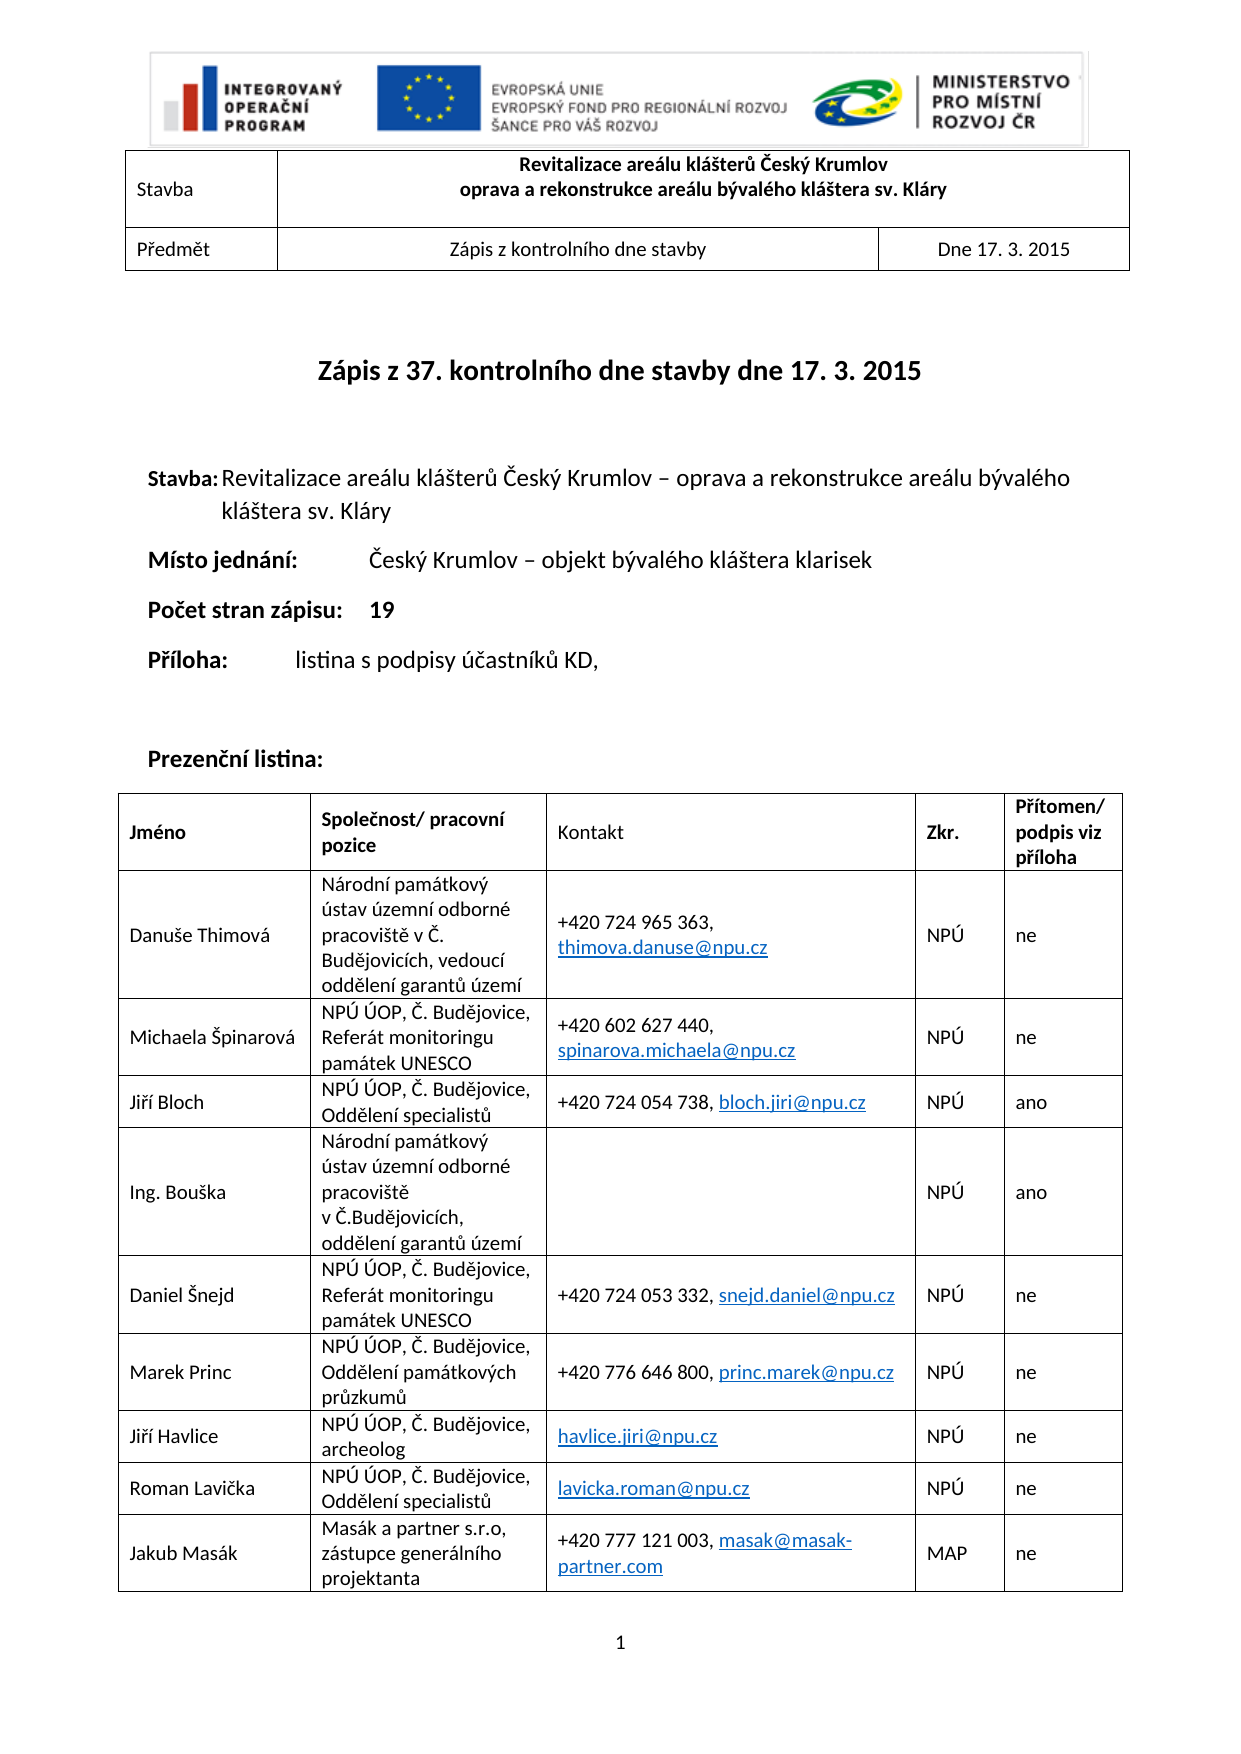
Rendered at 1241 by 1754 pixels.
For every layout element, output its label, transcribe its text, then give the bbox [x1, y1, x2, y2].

table_cell +420 724 965 363, thimova.danuse@npu.cz [547, 871, 915, 998]
table_header Jméno [119, 794, 310, 870]
table_cell ano [1005, 1076, 1122, 1127]
table_cell Michaela Špinarová [119, 999, 310, 1075]
table_cell ne [1005, 1411, 1122, 1462]
text Prezenční listina: [148, 743, 1093, 773]
table_cell ano [1005, 1128, 1122, 1255]
table_cell +420 777 121 003, masak@masak-partner.com [547, 1515, 915, 1591]
table_cell +420 724 053 332, snejd.daniel@npu.cz [547, 1256, 915, 1333]
table_cell [547, 1128, 915, 1255]
table_cell MAP [916, 1515, 1004, 1591]
picture [147, 51, 1090, 149]
table_cell NPÚ ÚOP, Č. Budějovice, Oddělení specialistů [311, 1463, 546, 1514]
table_cell NPÚ [916, 1411, 1004, 1462]
table_cell Jiří Bloch [119, 1076, 310, 1127]
table_cell NPÚ ÚOP, Č. Budějovice, Oddělení památkových průzkumů [311, 1334, 546, 1410]
text Zápis z 37. kontrolního dne stavby dne 17. 3. 2015 [148, 352, 1093, 388]
table_cell havlice.jiri@npu.cz [547, 1411, 915, 1462]
text Příloha: listina s podpisy účastníků KD, [148, 644, 1093, 674]
table_cell ne [1005, 1334, 1122, 1410]
table_cell Národní památkový ústav územní odborné pracoviště v Č.Budějovicích, oddělení garantů území [311, 1128, 546, 1255]
text Počet stran zápisu: 19 [148, 594, 1093, 625]
table_header Kontakt [547, 794, 915, 870]
table_cell NPÚ [916, 1334, 1004, 1410]
table_cell Masák a partner s.r.o, zástupce generálního projektanta [311, 1515, 546, 1591]
table_cell Národní památkový ústav územní odborné pracoviště v Č. Budějovicích, vedoucí oddělení garantů území [311, 871, 546, 998]
table_cell Jiří Havlice [119, 1411, 310, 1462]
table_cell NPÚ ÚOP, Č. Budějovice, Referát monitoringu památek UNESCO [311, 999, 546, 1075]
text Stavba: Revitalizace areálu klášterů Český Krumlov – oprava a rekonstrukce areálu bývalého kláštera sv. Kláry [148, 462, 1093, 526]
table_cell Ing. Bouška [119, 1128, 310, 1255]
table_cell Jakub Masák [119, 1515, 310, 1591]
text Místo jednání: Český Krumlov – objekt bývalého kláštera klarisek [148, 545, 1093, 575]
table_cell ne [1005, 1463, 1122, 1514]
table_header Zkr. [916, 794, 1004, 870]
table_cell ne [1005, 1515, 1122, 1591]
table_cell +420 602 627 440, spinarova.michaela@npu.cz [547, 999, 915, 1075]
table_cell Roman Lavička [119, 1463, 310, 1514]
table_cell NPÚ [916, 1256, 1004, 1333]
table_cell NPÚ ÚOP, Č. Budějovice, archeolog [311, 1411, 546, 1462]
table_cell NPÚ ÚOP, Č. Budějovice, Oddělení specialistů [311, 1076, 546, 1127]
table_cell NPÚ [916, 1463, 1004, 1514]
table_cell NPÚ ÚOP, Č. Budějovice, Referát monitoringu památek UNESCO [311, 1256, 546, 1333]
table_cell lavicka.roman@npu.cz [547, 1463, 915, 1514]
table_cell NPÚ [916, 1076, 1004, 1127]
table_header Společnost/ pracovní pozice [311, 794, 546, 870]
table_cell Daniel Šnejd [119, 1256, 310, 1333]
table_cell NPÚ [916, 1128, 1004, 1255]
table_cell NPÚ [916, 871, 1004, 998]
table_cell ne [1005, 871, 1122, 998]
table_cell NPÚ [916, 999, 1004, 1075]
table_cell +420 776 646 800, princ.marek@npu.cz [547, 1334, 915, 1410]
table_cell Marek Princ [119, 1334, 310, 1410]
table_cell ne [1005, 999, 1122, 1075]
table_cell +420 724 054 738, bloch.jiri@npu.cz [547, 1076, 915, 1127]
table_cell Danuše Thimová [119, 871, 310, 998]
table_header Přítomen/ podpis viz příloha [1005, 794, 1122, 870]
table_cell ne [1005, 1256, 1122, 1333]
